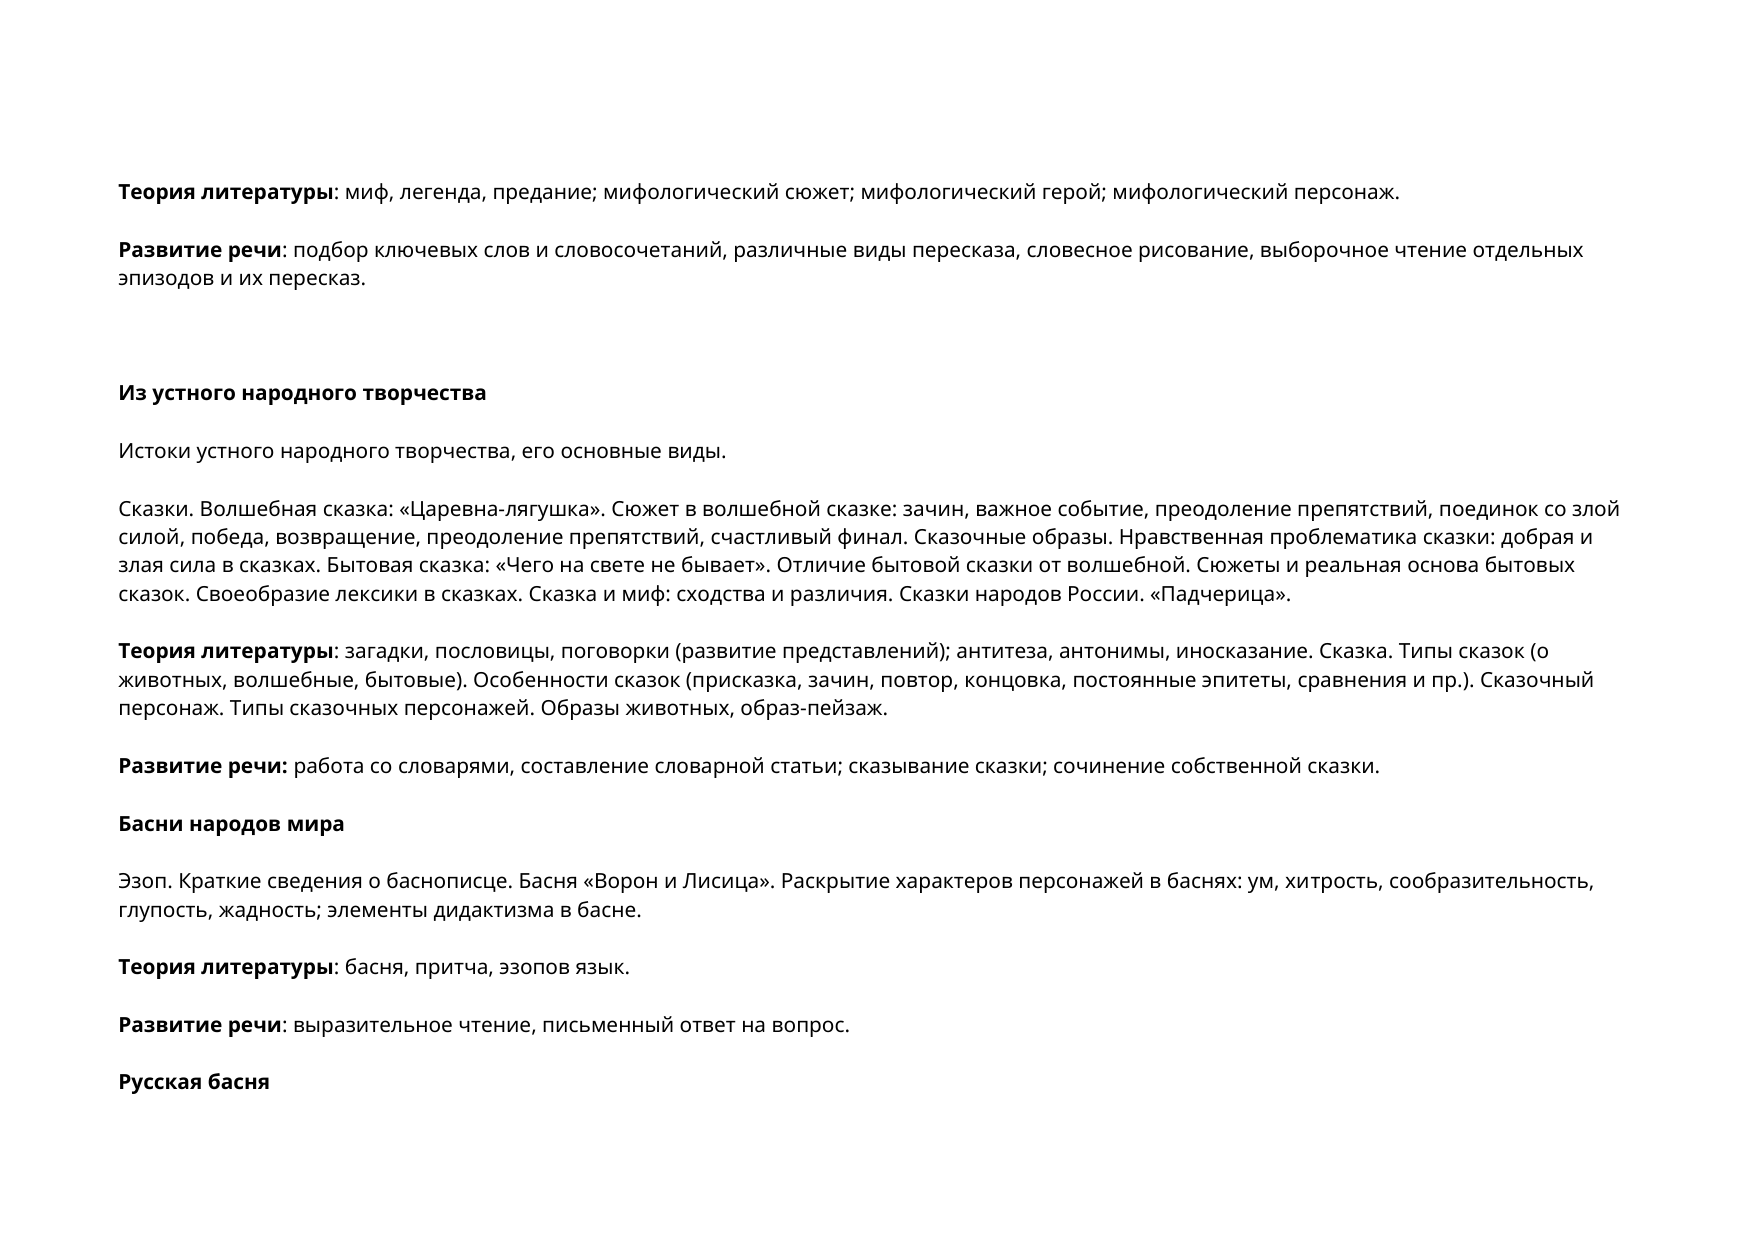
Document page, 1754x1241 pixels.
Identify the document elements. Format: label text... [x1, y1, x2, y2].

text Теория литературы: загадки, пословицы, поговорки (развитие представлений); антитеза, антонимы, иносказание. Сказка. Типы сказок (о животных, волшебные, бытовые). Особенности сказок (присказка, зачин, повтор, концовка, постоянные эпитеты, сравнения и пр.). Сказочный персонаж. Типы сказочных персонажей. Образы животных, образ-пейзаж. [118, 637, 1636, 722]
text Теория литературы: миф, легенда, предание; мифологический сюжет; мифологический герой; мифологический персонаж. [118, 177, 1636, 206]
text Развитие речи: работа со словарями, составление словарной статьи; сказывание сказки; сочинение собственной сказки. [118, 751, 1636, 779]
text Сказки. Волшебная сказка: «Царевна-лягушка». Сюжет в волшебной сказке: зачин, важное событие, преодоление препятствий, поединок со злой силой, победа, возвращение, преодоление препятствий, счастливый финал. Сказочные образы. Нравственная проблематика сказки: добрая и злая сила в сказках. Бытовая сказка: «Чего на свете не бывает». Отличие бытовой сказки от волшебной. Сюжеты и реальная основа бытовых сказок. Своеобразие лексики в сказках. Сказка и миф: сходства и различия. Сказки народов России. «Падчерица». [118, 494, 1636, 607]
text Русская басня [118, 1067, 1636, 1096]
text Развитие речи: подбор ключевых слов и словосочетаний, различные виды пересказа, словесное рисование, выборочное чтение отдельных эпизодов и их пересказ. [118, 235, 1636, 292]
text Теория литературы: басня, притча, эзопов язык. [118, 952, 1636, 981]
text Из устного народного творчества [118, 378, 1636, 407]
text Истоки устного народного творчества, его основные виды. [118, 436, 1636, 464]
text Развитие речи: выразительное чтение, письменный ответ на вопрос. [118, 1010, 1636, 1038]
text Эзоп. Краткие сведения о баснописце. Басня «Ворон и Лисица». Раскрытие характеров персонажей в баснях: ум, хитрость, сообразительность, глупость, жадность; элементы дидактизма в басне. [118, 866, 1636, 923]
text Басни народов мира [118, 809, 1636, 837]
